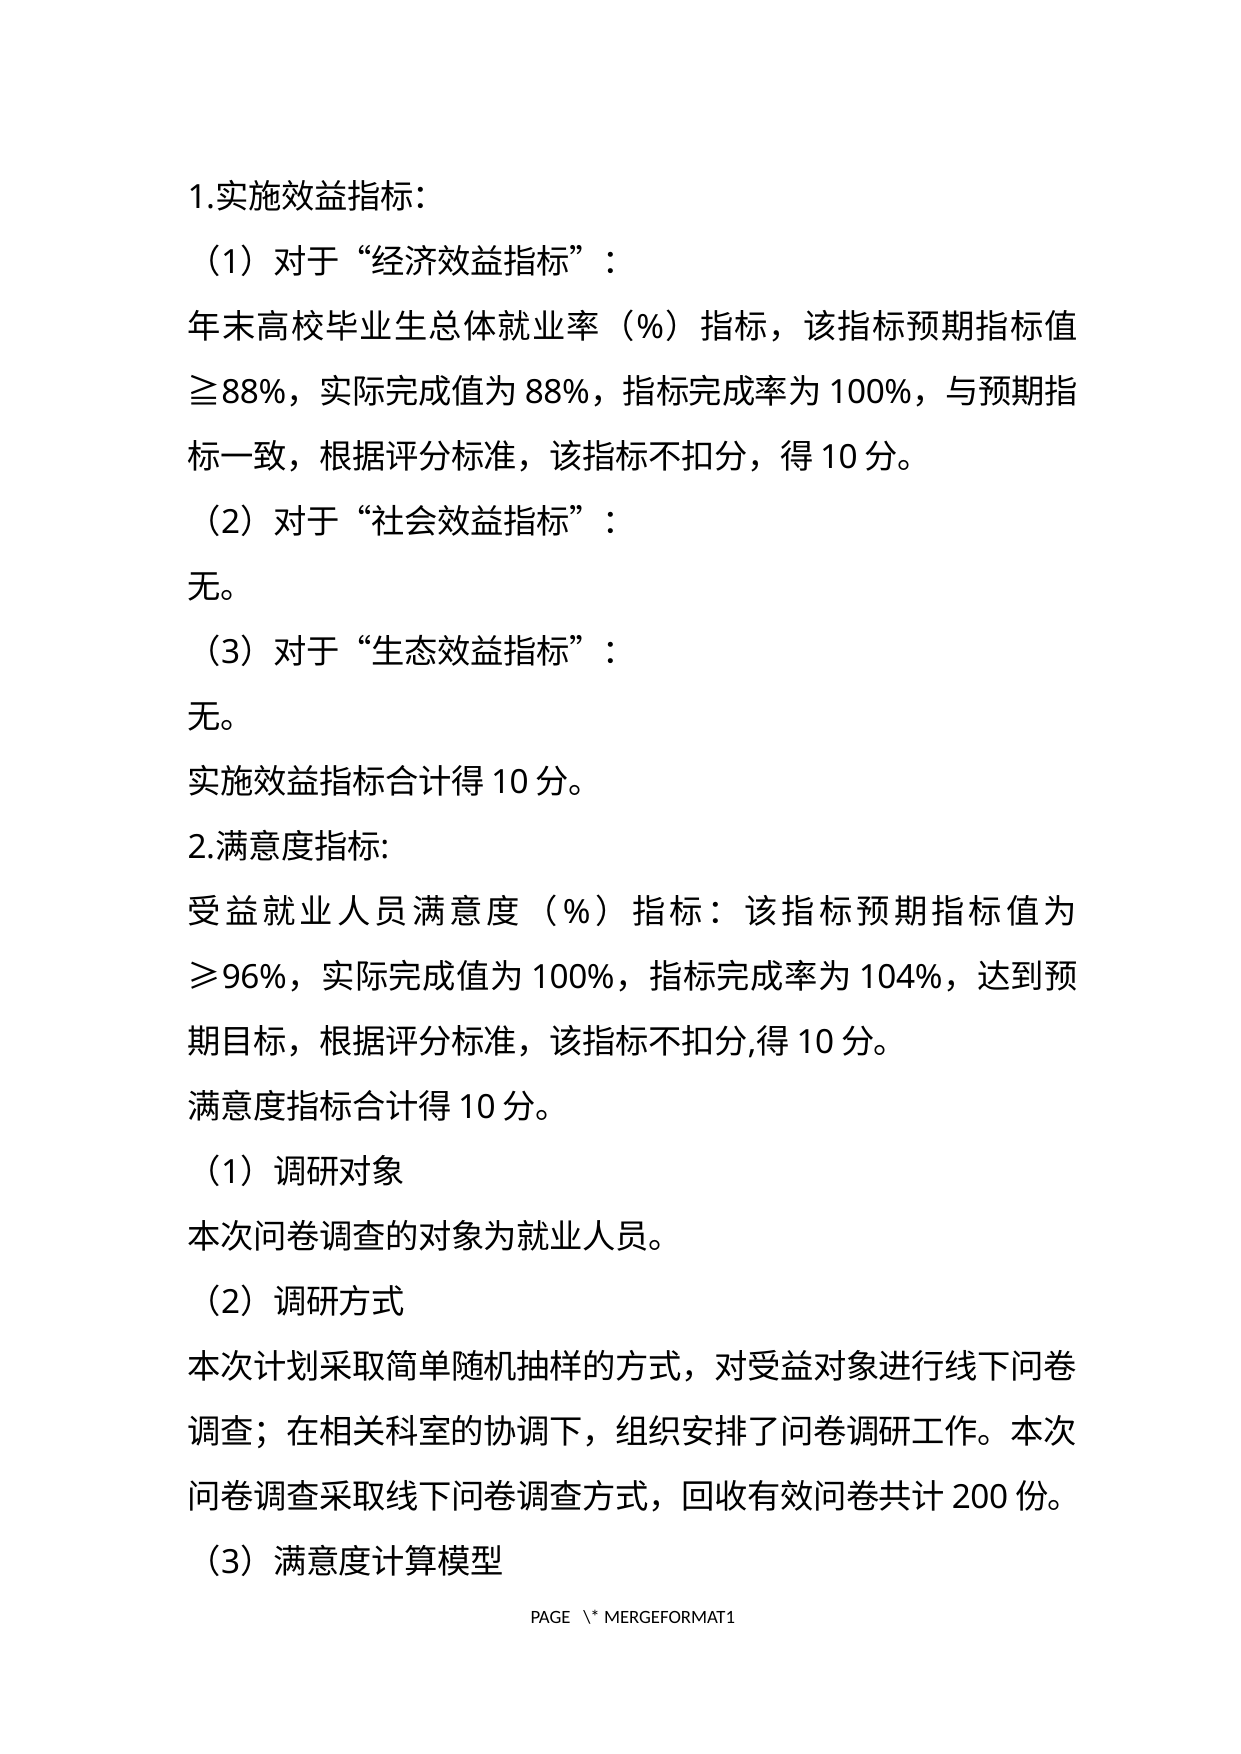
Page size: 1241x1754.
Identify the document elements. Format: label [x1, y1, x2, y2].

text [187, 162, 1078, 1592]
